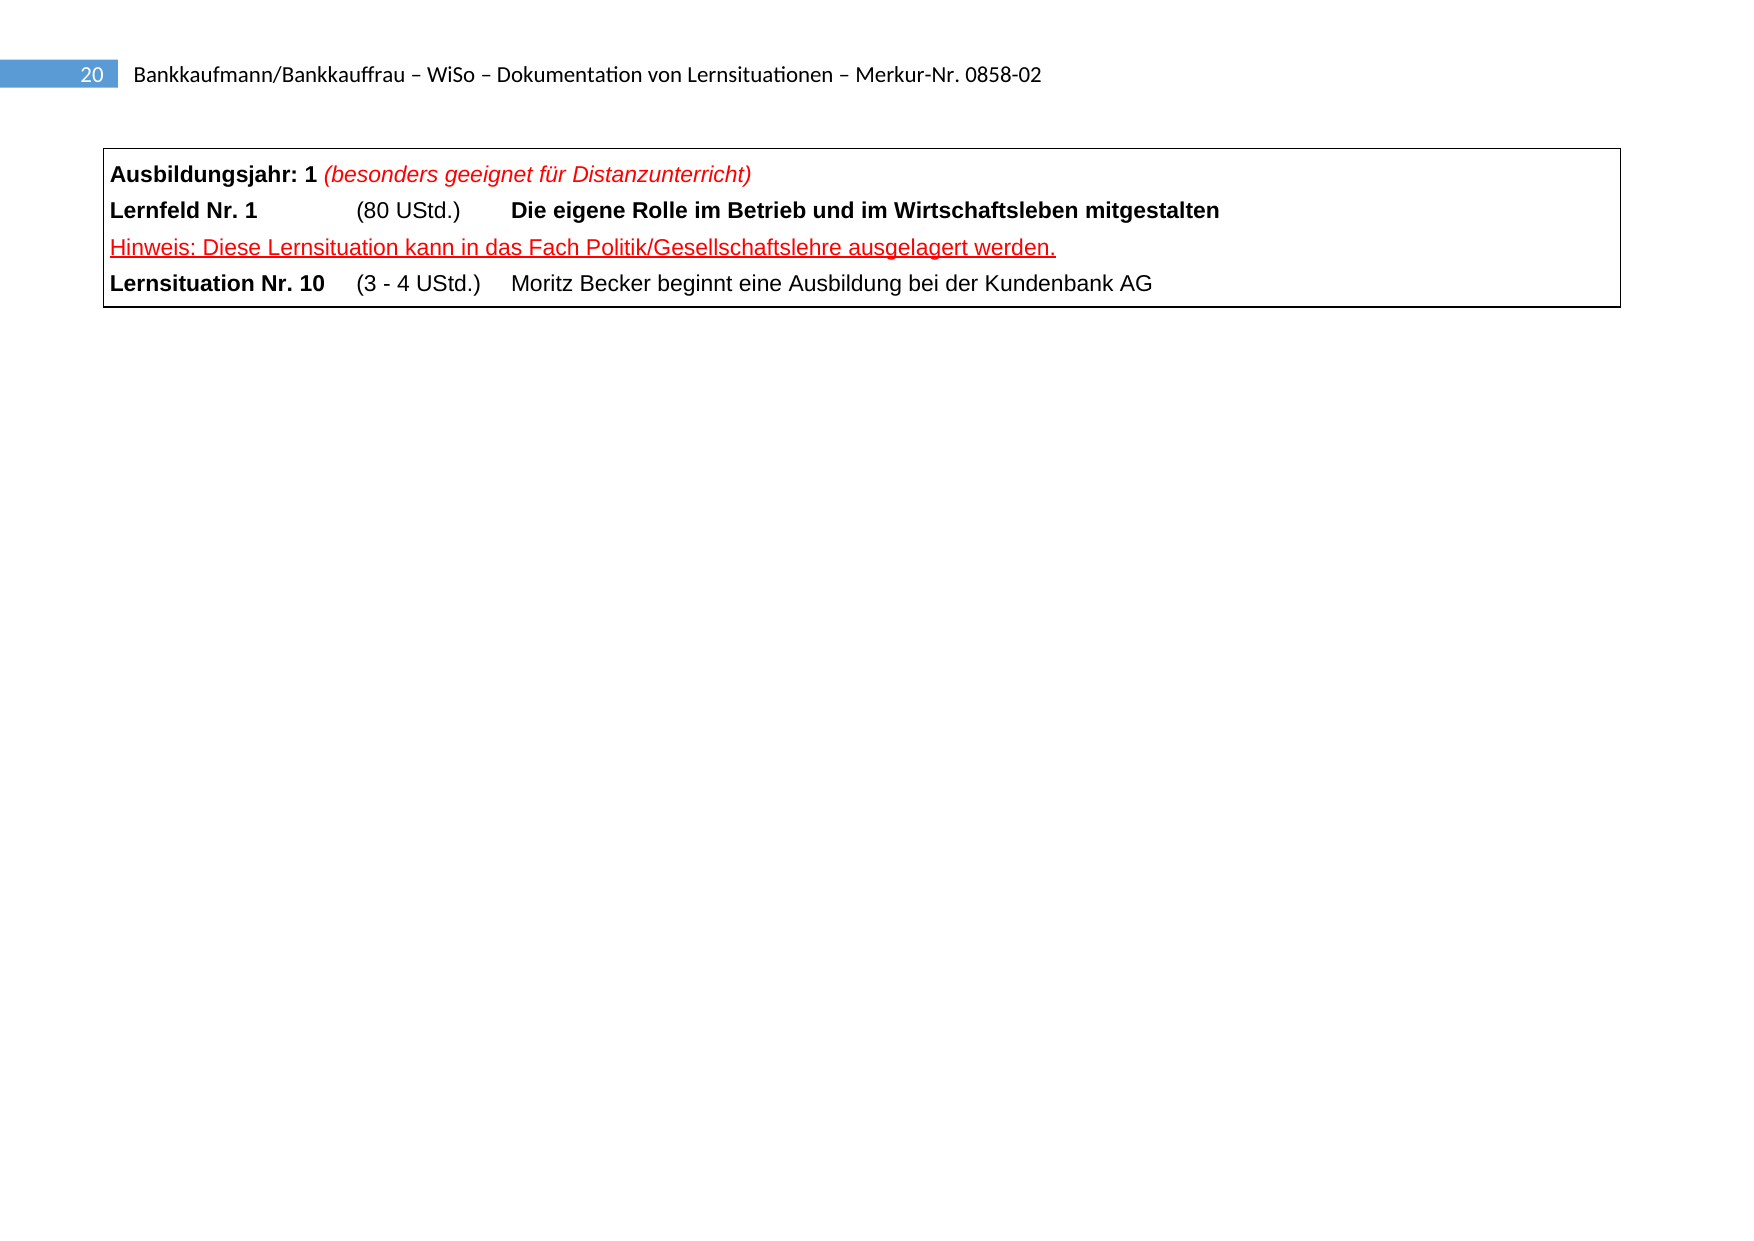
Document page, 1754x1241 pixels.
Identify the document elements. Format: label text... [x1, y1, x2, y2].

table_header Ausbildungsjahr: (besonders geeignet für Distanzunterricht) Lernfeld Nr. (80 UStd.) Die eigene Rolle im Betrieb und im Wirtschaftsleben mitgestalten Hinweis: Diese Lernsituation kann in das Fach Politik/Gesellschaftslehre ausgelagert werden. Lernsituation Nr. ( UStd.) [104, 149, 1620, 306]
